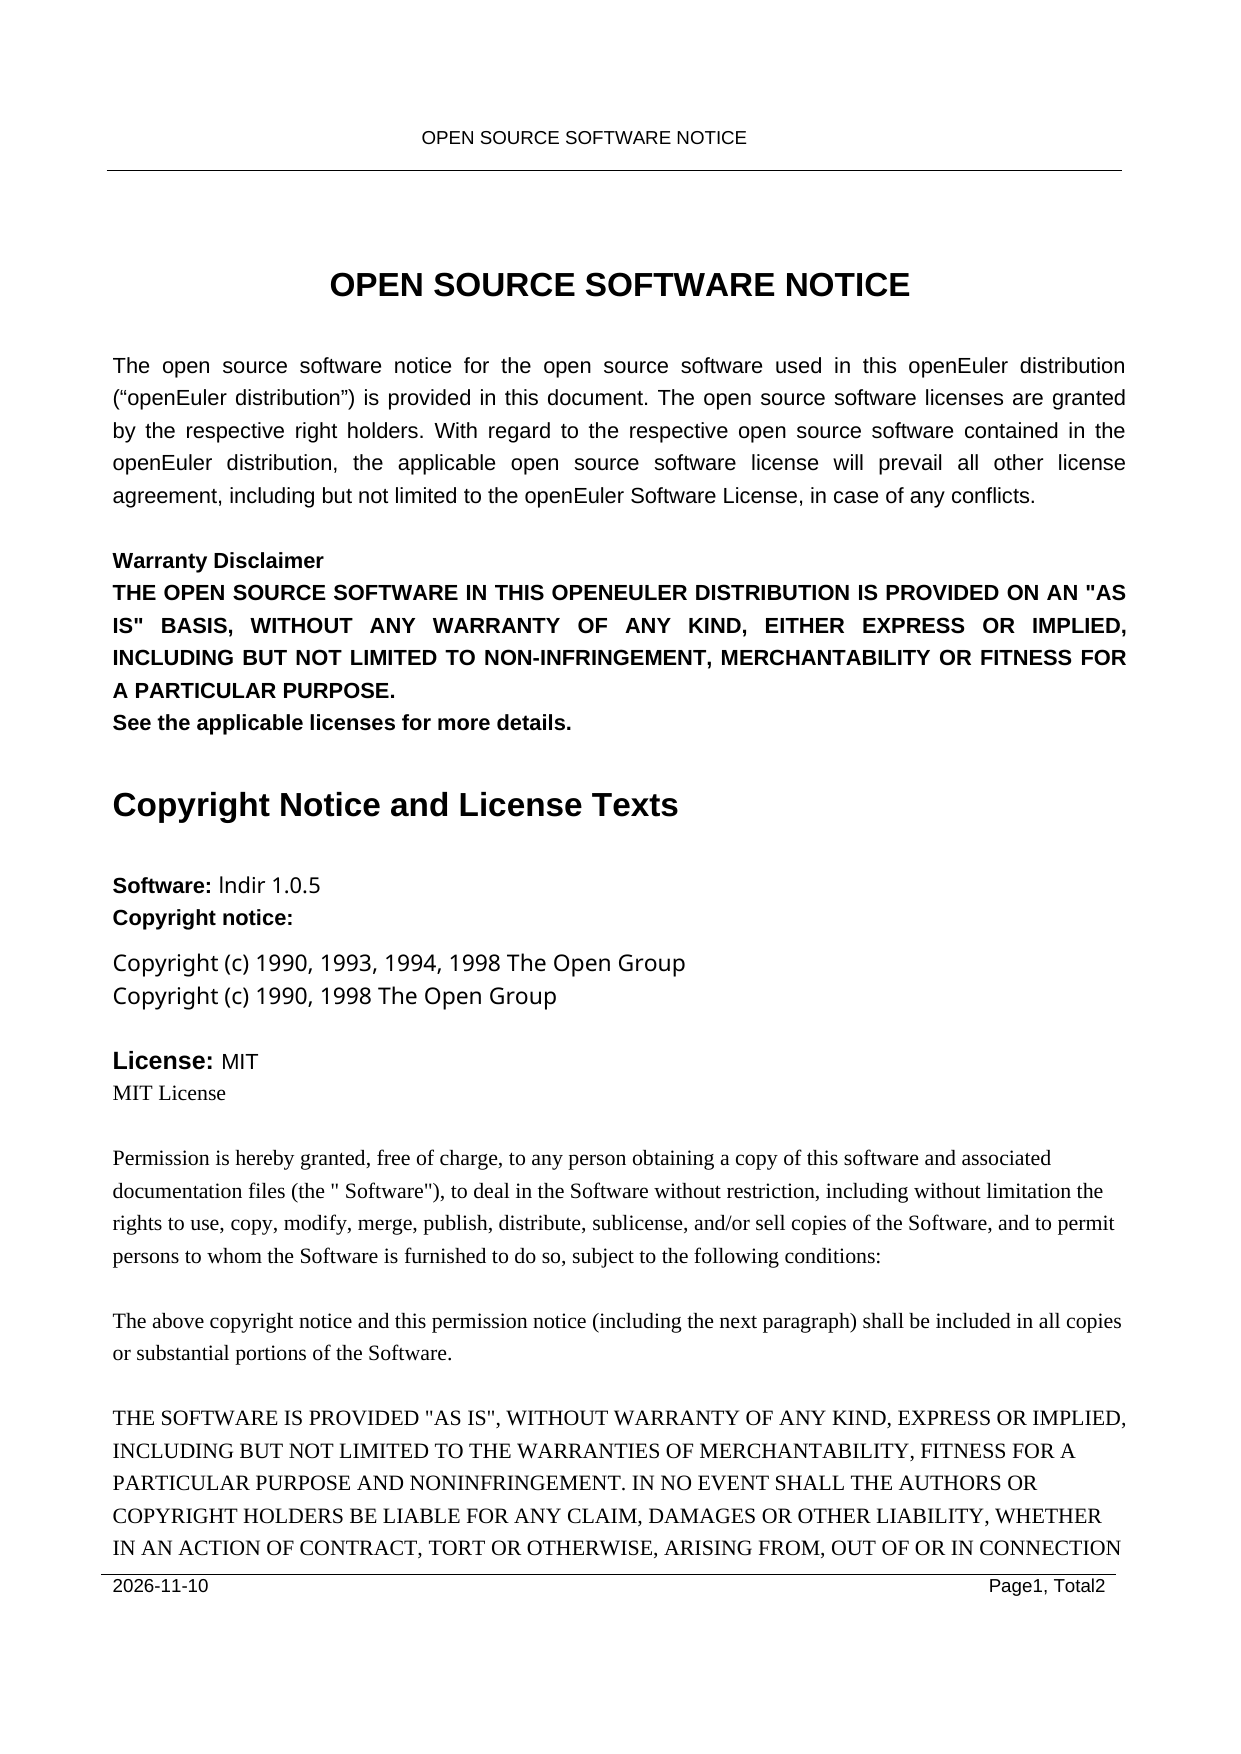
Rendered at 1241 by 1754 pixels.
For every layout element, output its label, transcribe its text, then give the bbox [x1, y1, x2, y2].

text License: MIT [112, 1044, 1128, 1077]
title Software: lndir 1.0.5 [112, 869, 1128, 901]
text Copyright notice: [112, 901, 1128, 934]
text OPEN SOURCE SOFTWARE NOTICE [112, 251, 1128, 316]
text THE OPEN SOURCE SOFTWARE IN THIS OPENEULER DISTRIBUTION IS PROVIDED ON AN "AS IS" BASIS, WITHOUT ANY WARRANTY OF ANY KIND, EITHER EXPRESS OR IMPLIED, INCLUDING BUT NOT LIMITED TO NON-INFRINGEMENT, MERCHANTABILITY OR FITNESS FOR A PARTICULAR PURPOSE. See the applicable licenses for more details. [112, 576, 1128, 739]
text Copyright (c) 1990, 1993, 1994, 1998 The Open Group Copyright (c) 1990, 1998 The Open Group [112, 947, 1128, 1044]
text Copyright Notice and License Texts [112, 771, 1128, 836]
text The open source software notice for the open source software used in this openEuler distribution (“openEuler distribution”) is provided in this document. The open source software licenses are granted by the respective right holders. With regard to the respective open source software contained in the openEuler distribution, the applicable open source software license will prevail all other license agreement, including but not limited to the openEuler Software License, in case of any conflicts. [112, 349, 1128, 511]
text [112, 1077, 1128, 1564]
text Warranty Disclaimer [112, 544, 1128, 576]
